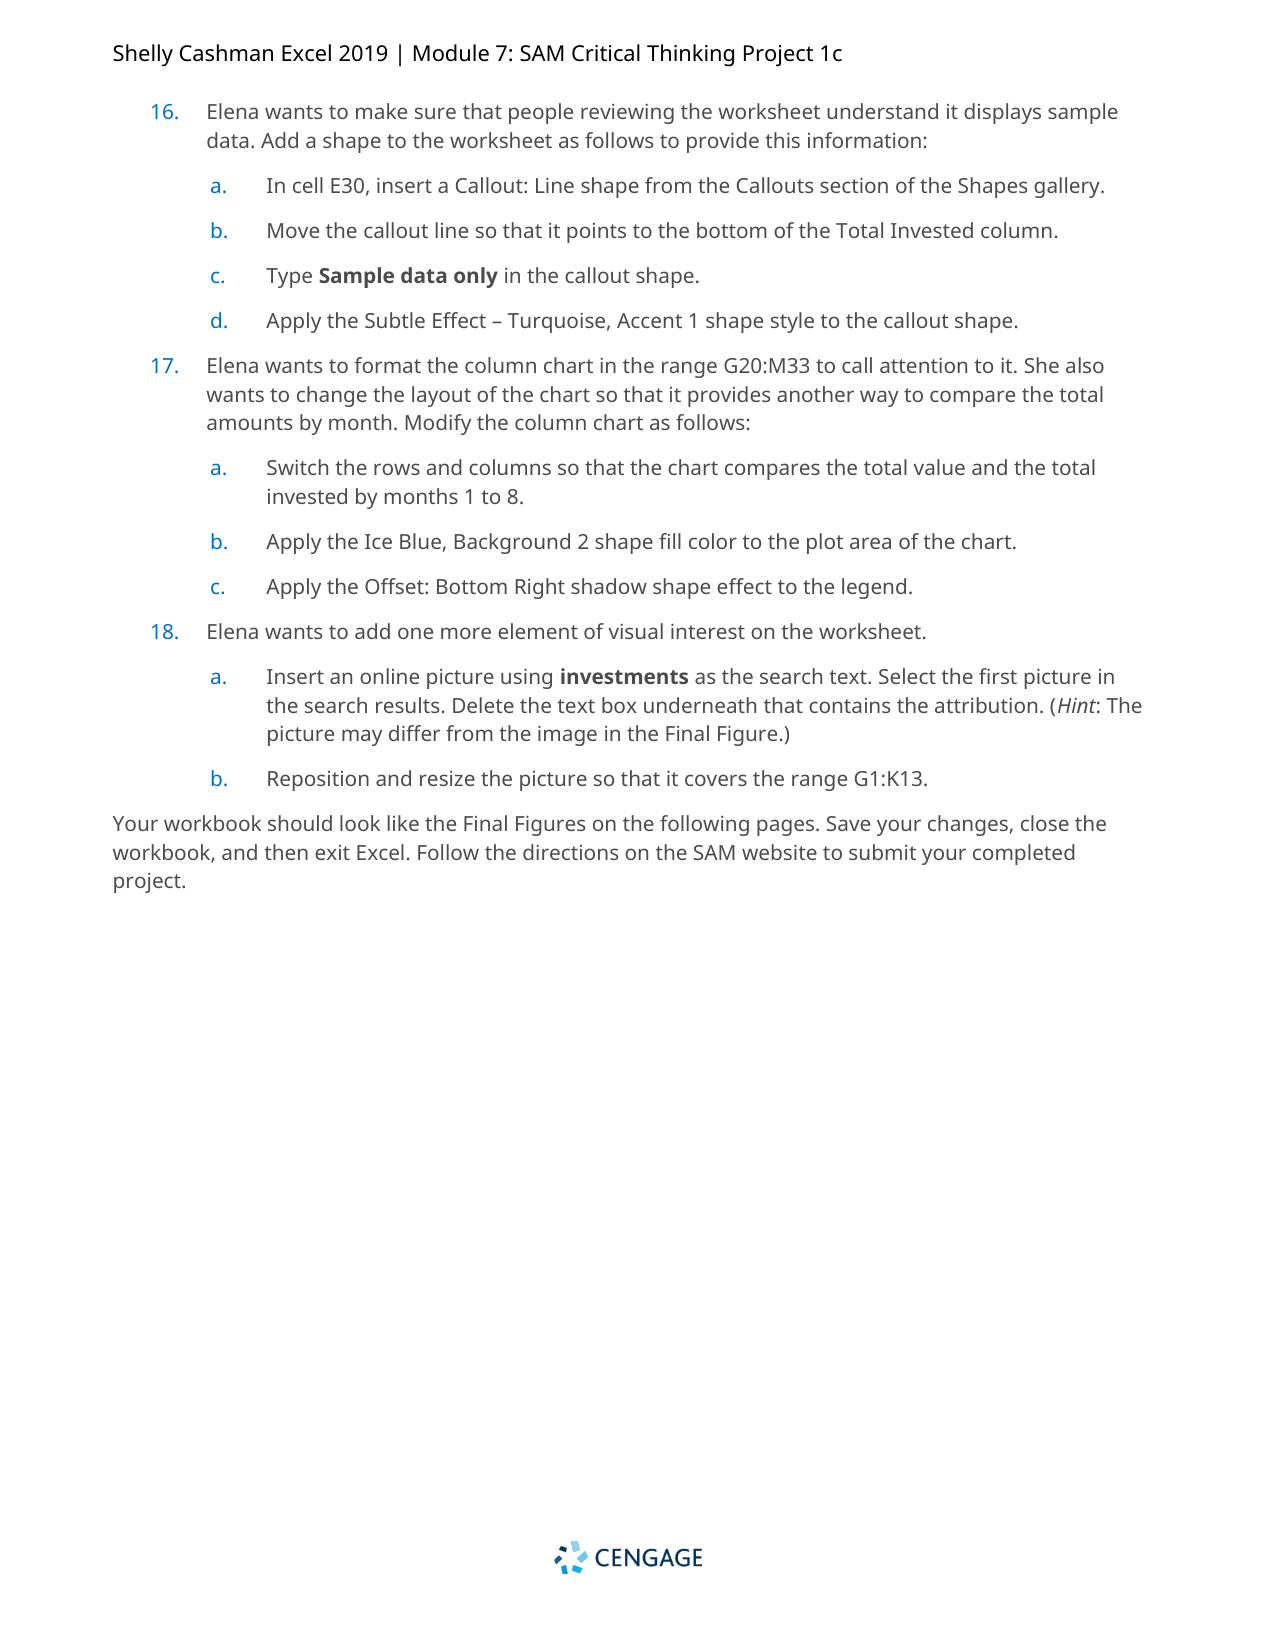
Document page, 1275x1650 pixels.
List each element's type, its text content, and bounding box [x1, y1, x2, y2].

text Elena wants to format the column chart in the range G20:M33 to call attention to it. She also wants to change the layout of the chart so that it provides another way to compare the total amounts by month. Modify the column chart as follows: [150, 351, 1144, 437]
text Reposition and resize the picture so that it covers the range G1:K13. [210, 764, 1144, 793]
text Switch the rows and columns so that the chart compares the total value and the total invested by months 1 to 8. [210, 453, 1144, 510]
text Apply the Ice Blue, Background 2 shape fill color to the plot area of the chart. [210, 527, 1144, 555]
text Your workbook should look like the Final Figures on the following pages. Save your changes, close the workbook, and then exit Excel. Follow the directions on the SAM website to submit your completed project. [112, 809, 1144, 895]
text In cell E30, insert a Callout: Line shape from the Callouts section of the Shapes gallery. [210, 171, 1144, 199]
text Type Sample data only in the callout shape. [210, 261, 1144, 290]
text Apply the Subtle Effect – Turquoise, Accent 1 shape style to the callout shape. [210, 306, 1144, 335]
text Insert an online picture using investments as the search text. Select the first picture in the search results. Delete the text box underneath that contains the attribution. (Hint: The picture may differ from the image in the Final Figure.) [210, 662, 1144, 748]
text Move the callout line so that it points to the bottom of the Total Invested column. [210, 216, 1144, 244]
text Apply the Offset: Bottom Right shadow shape effect to the legend. [210, 572, 1144, 601]
text Elena wants to add one more element of visual interest on the worksheet. [150, 617, 1144, 646]
text Elena wants to make sure that people reviewing the worksheet understand it displays sample data. Add a shape to the worksheet as follows to provide this information: [150, 97, 1144, 154]
picture [554, 1541, 702, 1574]
